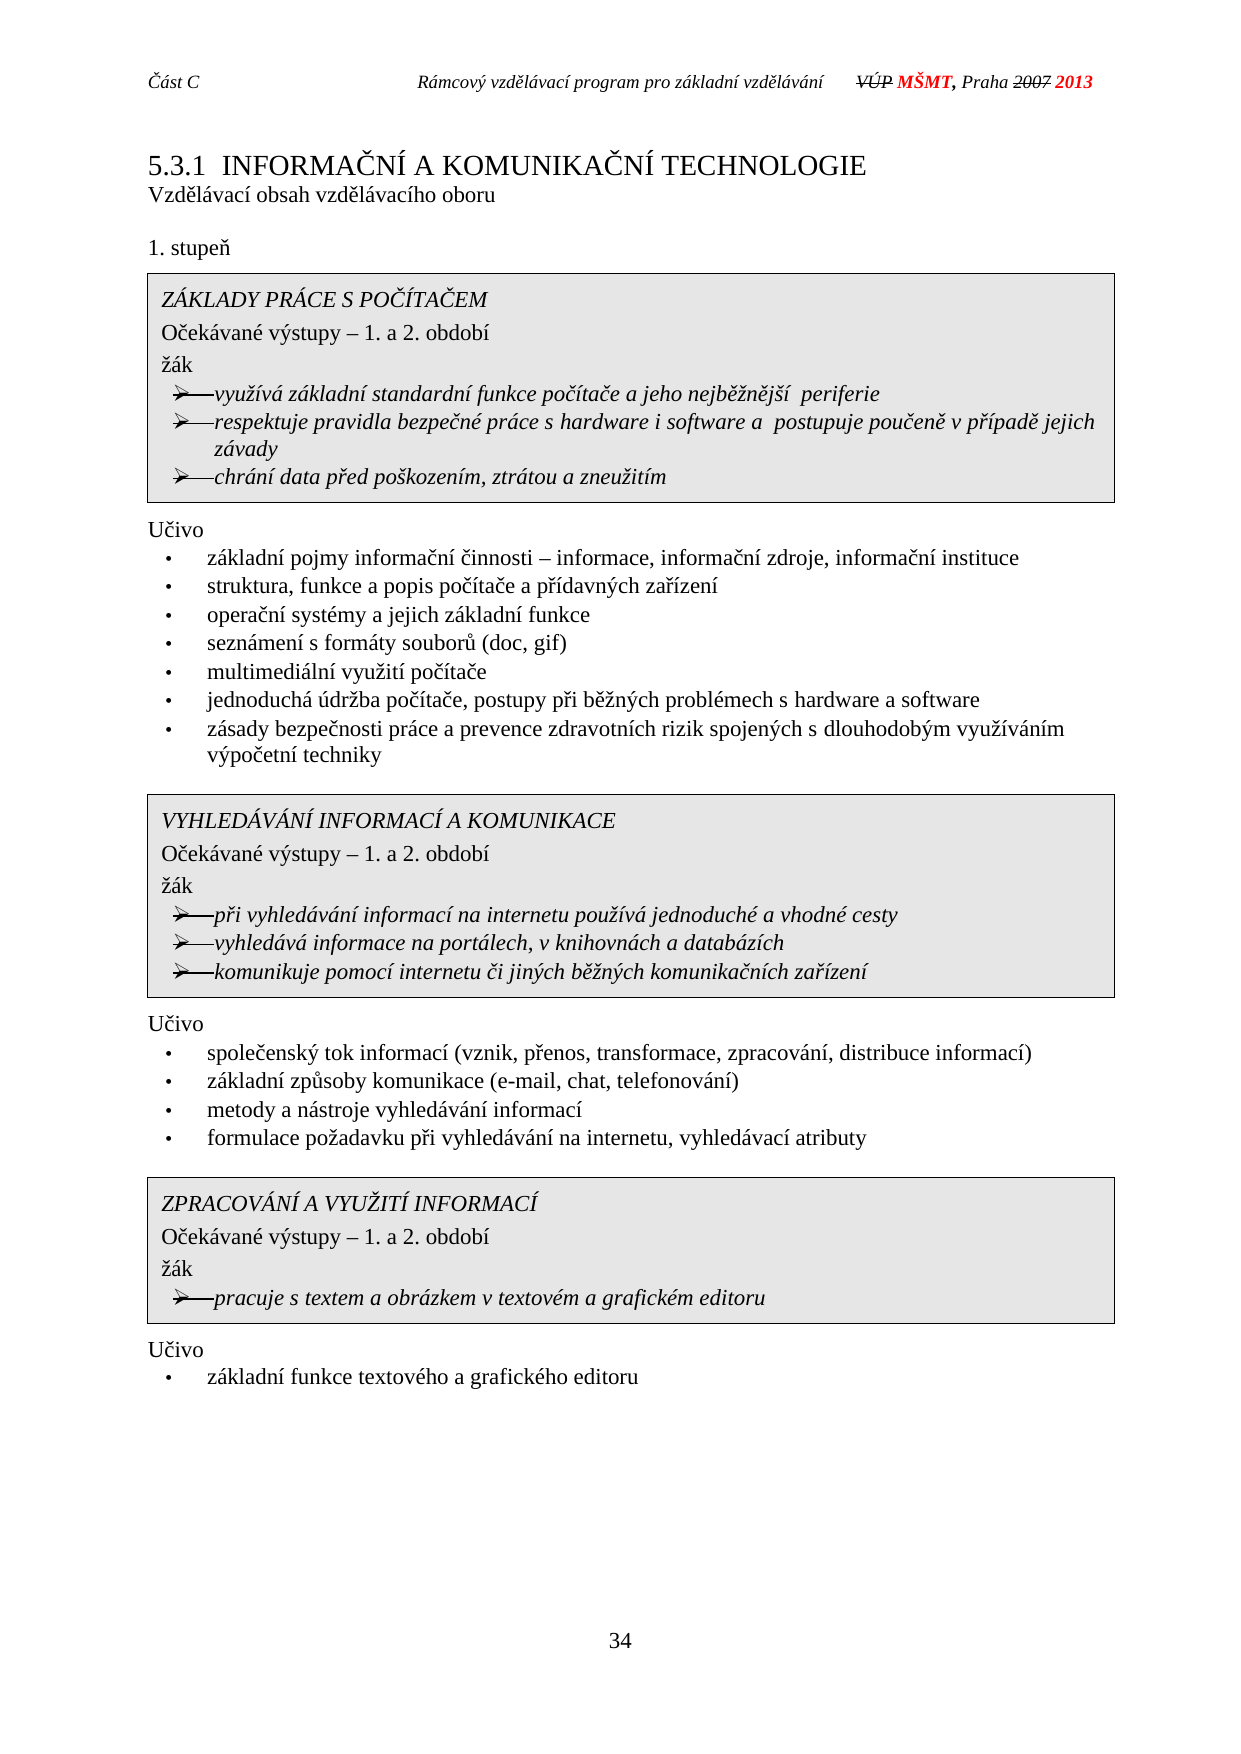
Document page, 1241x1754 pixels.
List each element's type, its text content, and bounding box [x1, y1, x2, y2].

text jednoduchá údržba počítače, postupy při běžných problémech s hardware a software [165, 686, 1051, 713]
text základní pojmy informační činnosti – informace, informační zdroje, informační instituce [165, 544, 1051, 571]
table_header vyhledávání INFORMACÍ a komunikace Očekávané výstupy – 1. a 2. období žák při vyhledávání informací na internetu používá jednoduché a vhodné cesty vyhledává informace na portálech, v knihovnách a databázích komunikuje pomocí internetu či jiných běžných komunikačních zařízení [148, 795, 1114, 997]
text 1. stupeň [148, 234, 1092, 260]
text metody a nástroje vyhledávání informací [165, 1096, 1081, 1122]
text formulace požadavku při vyhledávání na internetu, vyhledávací atributy [165, 1124, 1081, 1150]
text multimediální využití počítače [165, 658, 1051, 684]
text Učivo [148, 1336, 1092, 1363]
text operační systémy a jejich základní funkce [165, 601, 1051, 627]
text struktura, funkce a popis počítače a přídavných zařízení [165, 573, 1051, 599]
text Vzdělávací obsah vzdělávacího oboru [148, 181, 1092, 208]
text základní funkce textového a grafického editoru [165, 1363, 1081, 1389]
text základní způsoby komunikace (e-mail, chat, telefonování) [165, 1067, 1081, 1093]
text 5.3.1 INFORMAČNÍ A KOMUNIKAČNÍ TECHNOLOGIE [148, 148, 1092, 181]
text Učivo [148, 516, 1092, 542]
table_header Základy prÁCE S POčítačem Očekávané výstupy – 1. a 2. období žák využívá základní standardní funkce počítače a jeho nejběžnější periferie respektuje pravidla bezpečné práce s hardware i software a postupuje poučeně v případě jejich závady chrání data před poškozením, ztrátou a zneužitím [148, 274, 1114, 502]
text Učivo [148, 1010, 1092, 1037]
text společenský tok informací (vznik, přenos, transformace, zpracování, distribuce informací) [165, 1039, 1081, 1065]
text seznámení s formáty souborů (doc, gif) [165, 629, 1051, 656]
table_header ZPRACOVÁNÍ A VYUŽITÍ INFORMACÍ Očekávané výstupy – 1. a 2. období žák pracuje s textem a obrázkem v textovém a grafickém editoru [148, 1178, 1114, 1323]
text zásady bezpečnosti práce a prevence zdravotních rizik spojených s dlouhodobým využíváním výpočetní techniky [165, 544, 1081, 767]
